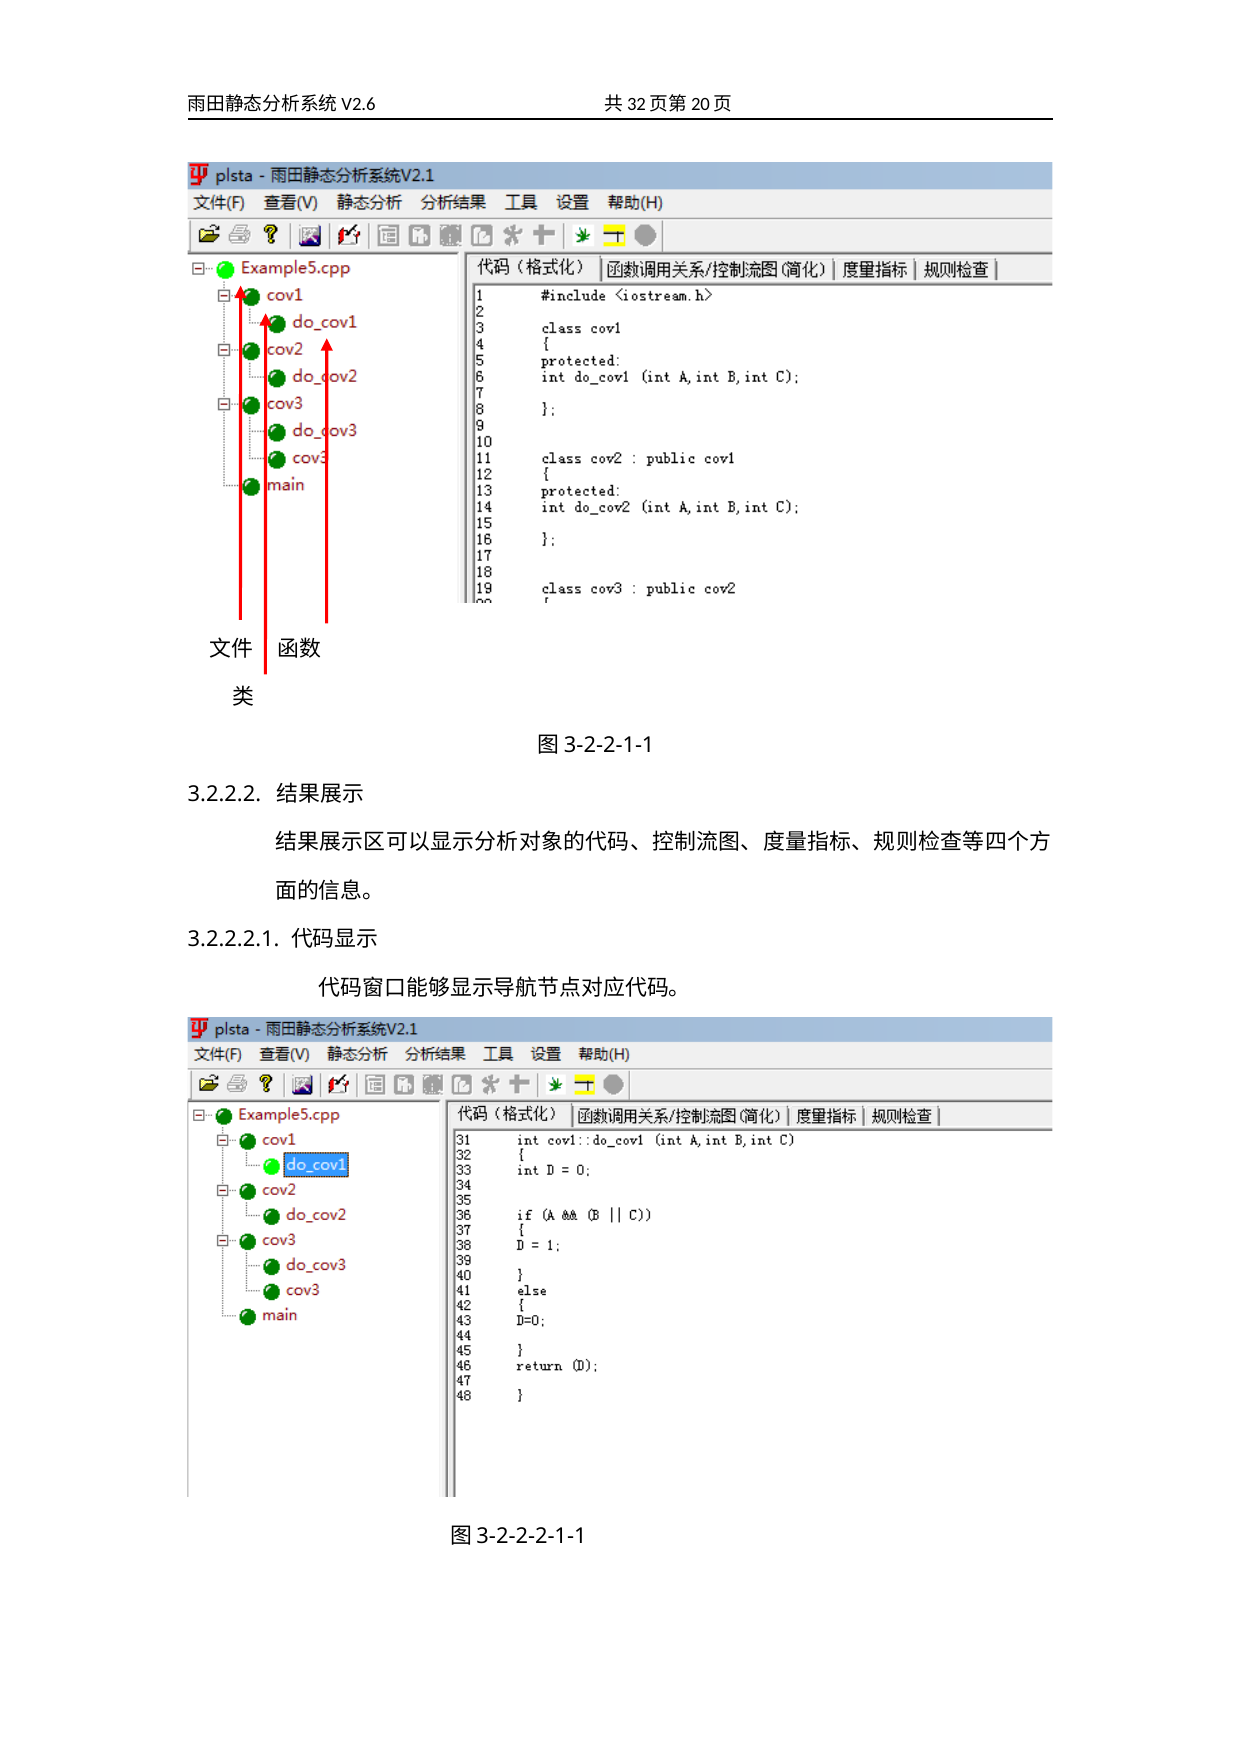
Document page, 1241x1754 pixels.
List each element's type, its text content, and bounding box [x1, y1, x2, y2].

text 图3-2-2-2-1-1 [187, 1518, 1053, 1551]
text 代码窗口能够显示导航节点对应代码。 [275, 969, 1053, 1002]
text 文件 函数 [187, 630, 263, 663]
picture [187, 1017, 1053, 1497]
picture [187, 162, 1053, 603]
list 代码显示 [187, 921, 1053, 953]
list 结果展示 [187, 775, 1053, 808]
text 图3-2-2-1-1 [187, 727, 1053, 759]
text 类 [187, 679, 1053, 711]
text 文件 函数 [267, 630, 1053, 663]
text 结果展示区可以显示分析对象的代码、控制流图、度量指标、规则检查等四个方面的信息。 [275, 824, 1053, 905]
